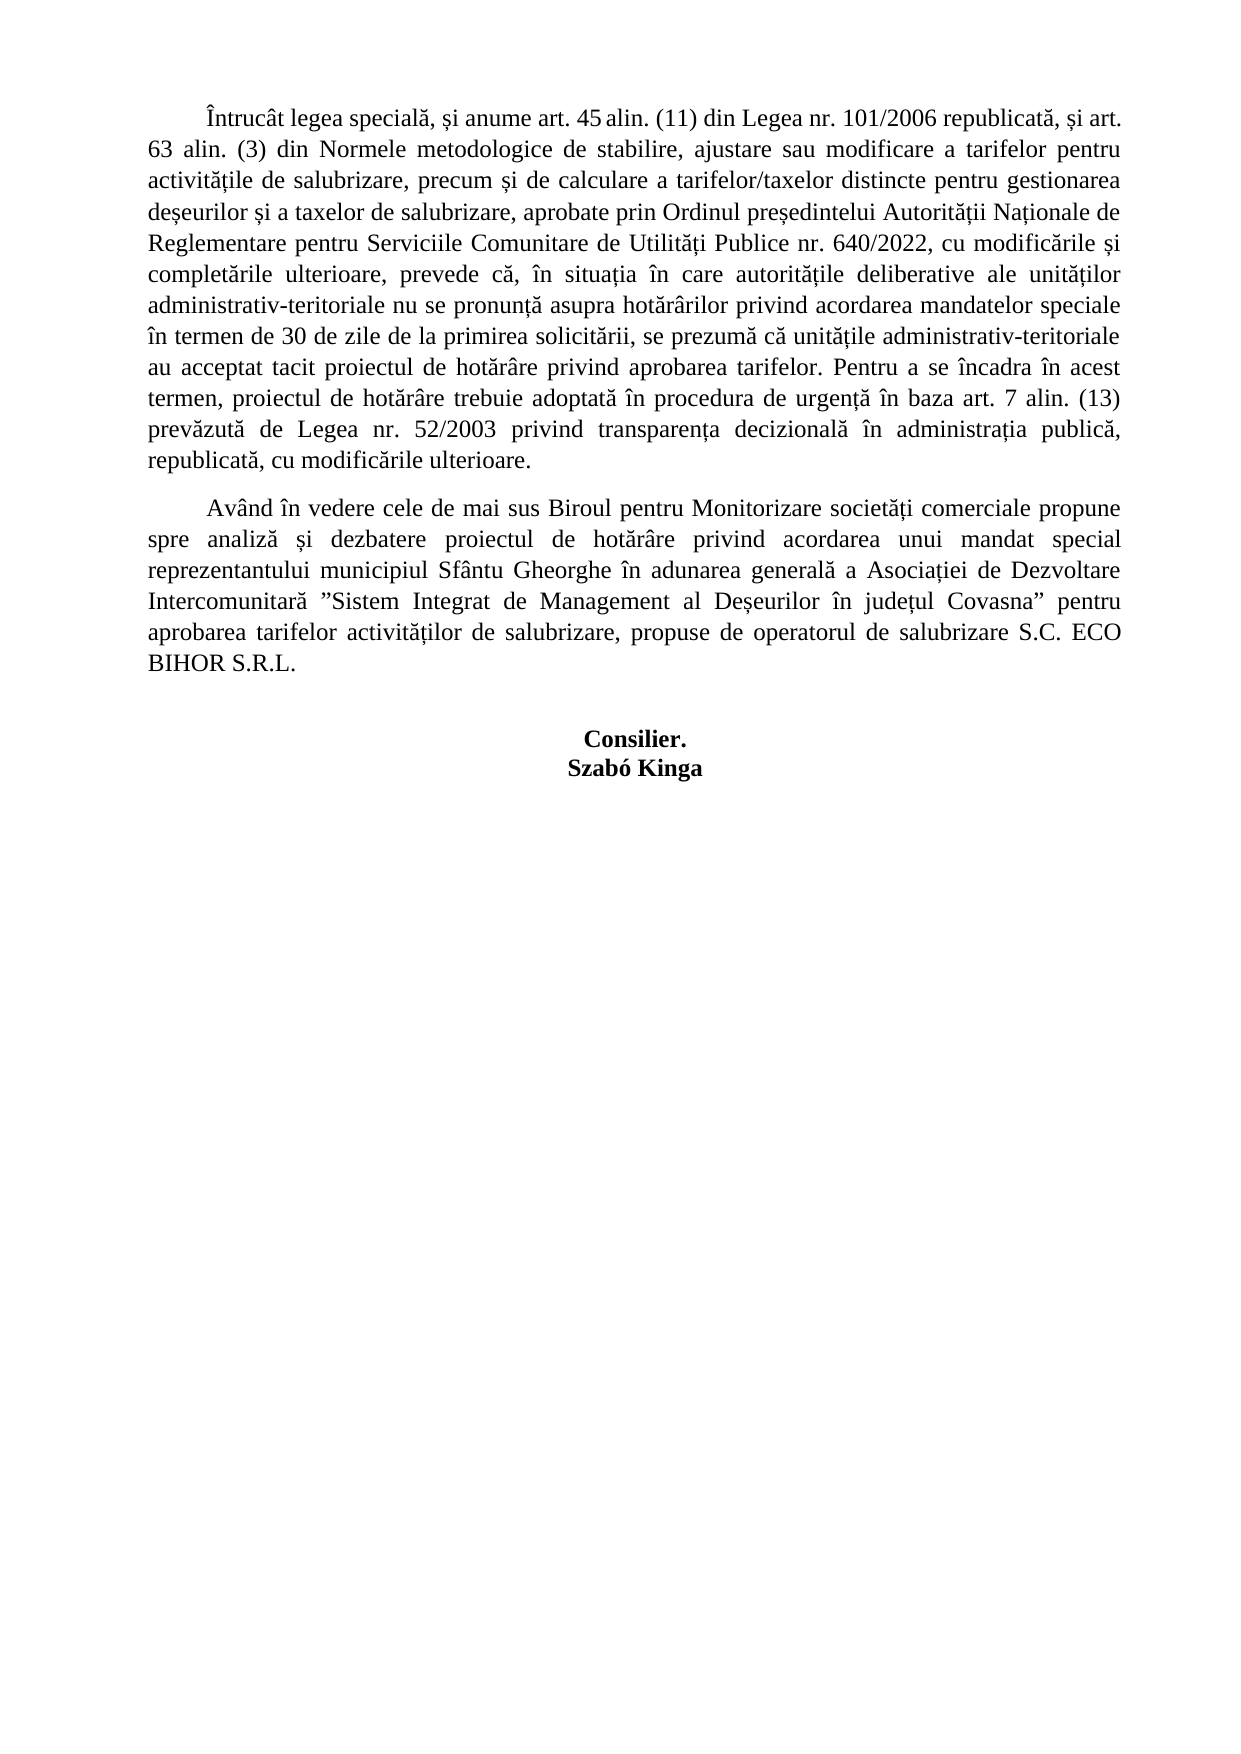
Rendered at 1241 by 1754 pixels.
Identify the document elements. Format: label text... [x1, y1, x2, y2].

text Având în vedere cele de mai sus Biroul pentru Monitorizare societăți comerciale propune spre analiză și dezbatere proiectul de hotărâre privind acordarea unui mandat special reprezentantului municipiul Sfântu Gheorghe în adunarea generală a Asociației de Dezvoltare Intercomunitară ”Sistem Integrat de Management al Deșeurilor în județul Covasna” pentru aprobarea tarifelor activităților de salubrizare, propuse de operatorul de salubrizare S.C. ECO BIHOR S.R.L. [148, 493, 1122, 677]
text Szabó Kinga [148, 753, 1122, 782]
text Întrucât legea specială, și anume art. 45 alin. (11) din Legea nr. 101/2006 republicată, și art. 63 alin. (3) din Normele metodologice de stabilire, ajustare sau modificare a tarifelor pentru activitățile de salubrizare, precum și de calculare a tarifelor/taxelor distincte pentru gestionarea deșeurilor și a taxelor de salubrizare, aprobate prin Ordinul președintelui Autorității Naționale de Reglementare pentru Serviciile Comunitare de Utilități Publice nr. 640/2022, cu modificările și completările ulterioare, prevede că, în situația în care autoritățile deliberative ale unităților administrativ-teritoriale nu se pronunță asupra hotărârilor privind acordarea mandatelor speciale în termen de 30 de zile de la primirea solicitării, se prezumă că unitățile administrativ-teritoriale au acceptat tacit proiectul de hotărâre privind aprobarea tarifelor. Pentru a se încadra în acest termen, proiectul de hotărâre trebuie adoptată în procedura de urgență în baza art. 7 alin. (13) prevăzută de Legea nr. 52/2003 privind transparența decizională în administrația publică, republicată, cu modificările ulterioare. [148, 103, 1122, 474]
text Consilier. [148, 724, 1122, 753]
